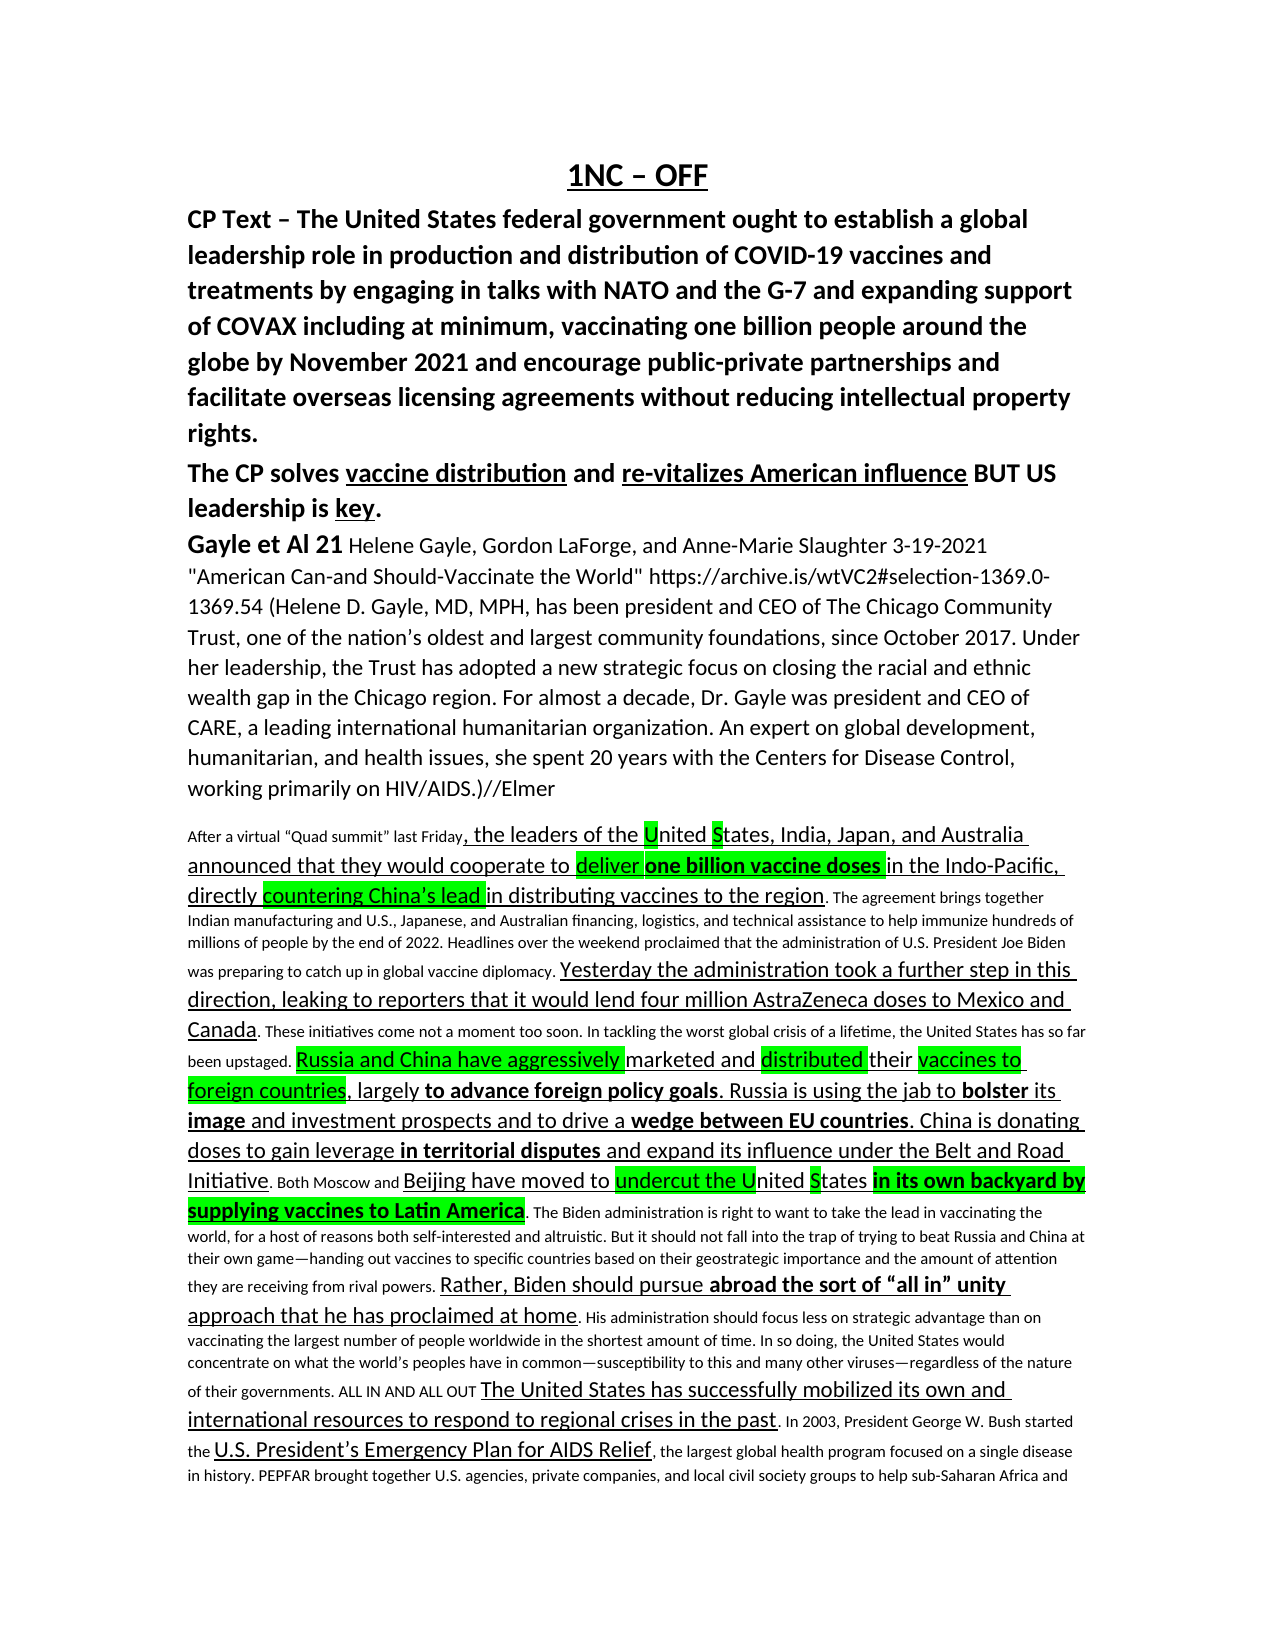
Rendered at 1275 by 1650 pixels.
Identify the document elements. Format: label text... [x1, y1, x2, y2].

subtitle CP Text – The United States federal government ought to establish a global leadership role in production and distribution of COVID-19 vaccines and treatments by engaging in talks with NATO and the G-7 and expanding support of COVAX including at minimum, vaccinating one billion people around the globe by November 2021 and encourage public-private partnerships and facilitate overseas licensing agreements without reducing intellectual property rights. [187, 202, 1087, 449]
subtitle The CP solves vaccine distribution and re-vitalizes American influence BUT US leadership is key. [187, 456, 1087, 524]
text Gayle et Al 21 Helene Gayle, Gordon LaForge, and Anne-Marie Slaughter 3-19-2021 "American Can-and Should-Vaccinate the World" https://archive.is/wtVC2#selection-1369.0-1369.54 (Helene D. Gayle, MD, MPH, has been president and CEO of The Chicago Community Trust, one of the nation’s oldest and largest community foundations, since October 2017. Under her leadership, the Trust has adopted a new strategic focus on closing the racial and ethnic wealth gap in the Chicago region. For almost a decade, Dr. Gayle was president and CEO of CARE, a leading international humanitarian organization. An expert on global development, humanitarian, and health issues, she spent 20 years with the Centers for Disease Control, working primarily on HIV/AIDS.)//Elmer [187, 527, 1087, 802]
subtitle 1NC – OFF [187, 154, 1087, 195]
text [187, 821, 1087, 1485]
